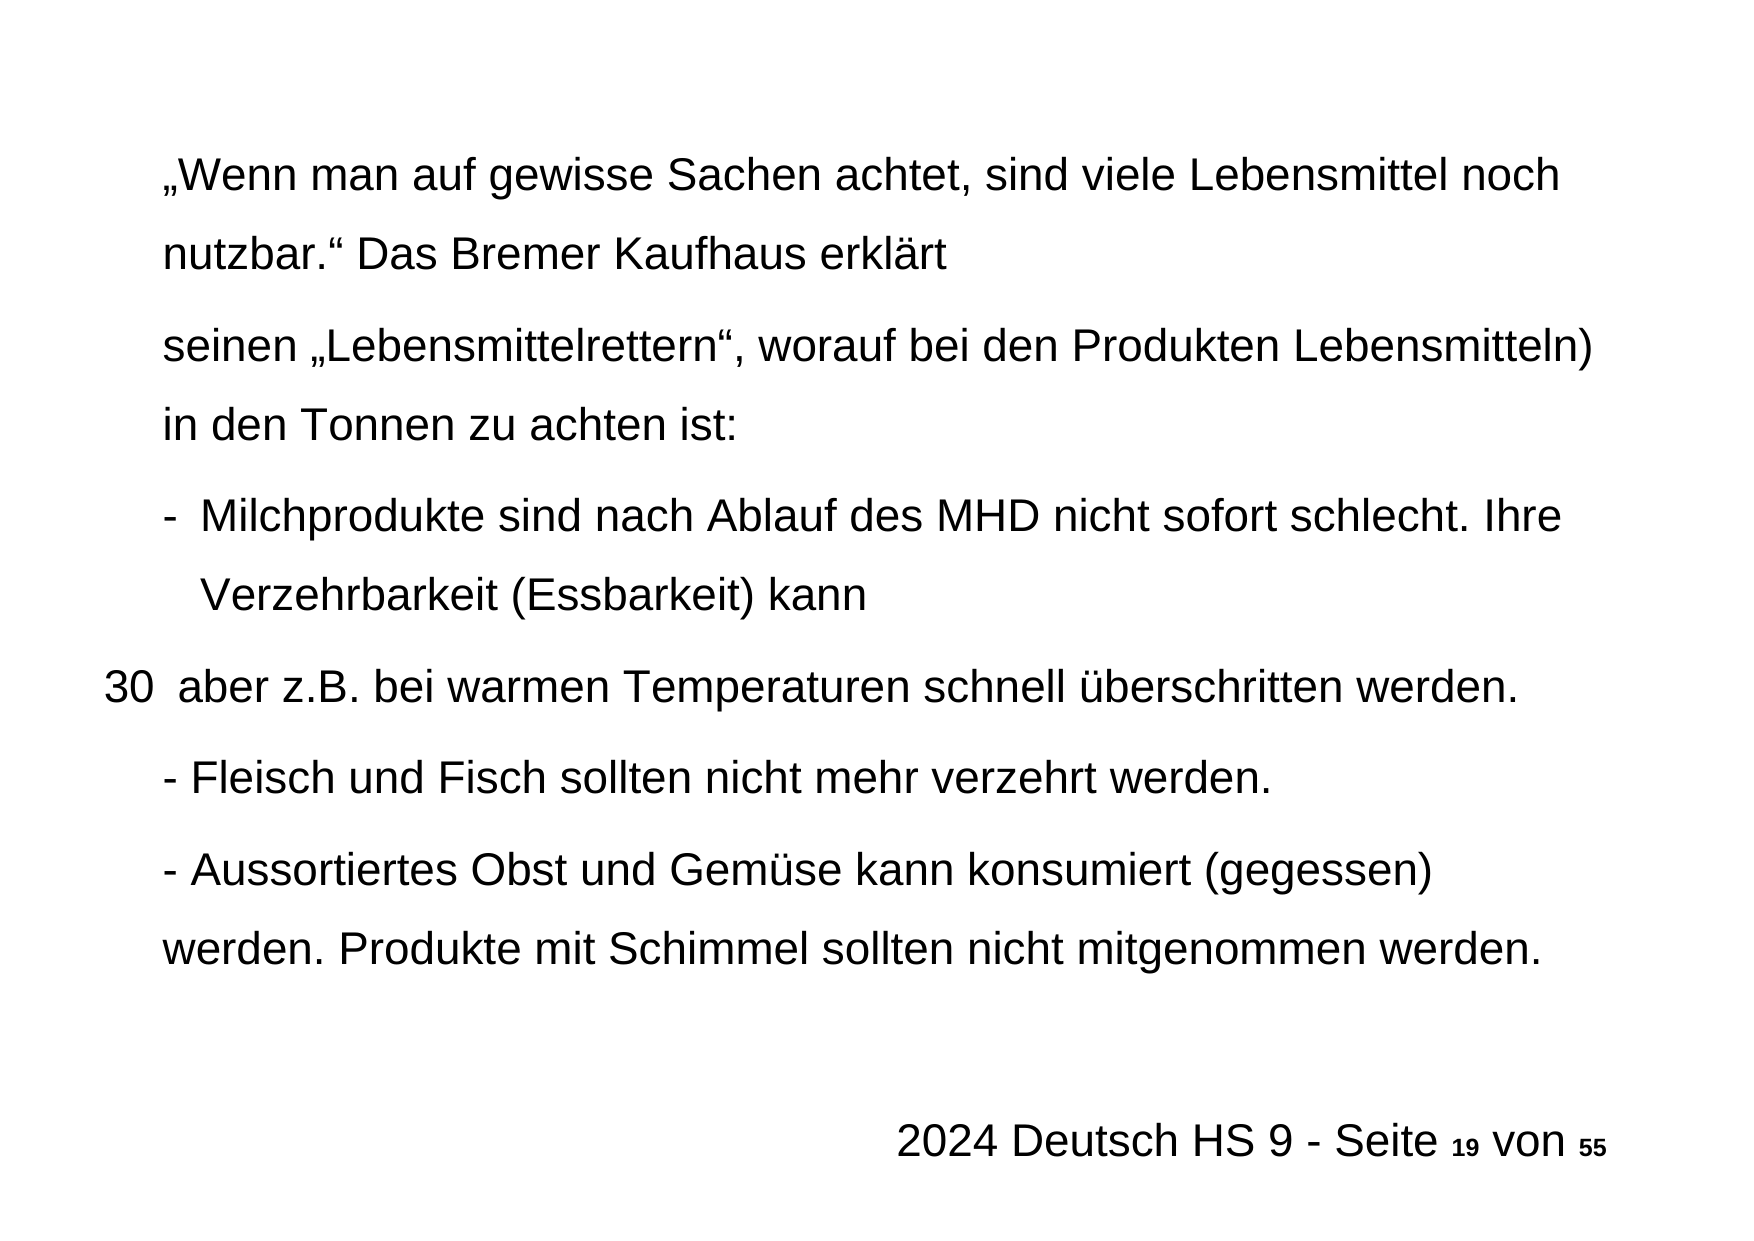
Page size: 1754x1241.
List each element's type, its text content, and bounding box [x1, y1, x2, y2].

list „Wenn man auf gewisse Sachen achtet, sind viele Lebensmittel noch nutzbar.“ Das Bremer Kaufhaus erklärt [162, 148, 1606, 279]
list 30 aber z.B. bei warmen Temperaturen schnell überschritten werden. [103, 659, 1606, 712]
list Milchprodukte sind nach Ablauf des MHD nicht sofort schlecht. Ihre Verzehrbarkeit (Essbarkeit) kann [162, 489, 1606, 621]
list seinen „Lebensmittelrettern“, worauf bei den Produkten Lebensmitteln) in den Tonnen zu achten ist: [162, 318, 1606, 450]
list - Fleisch und Fisch sollten nicht mehr verzehrt werden. [162, 751, 1606, 804]
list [162, 843, 1606, 974]
